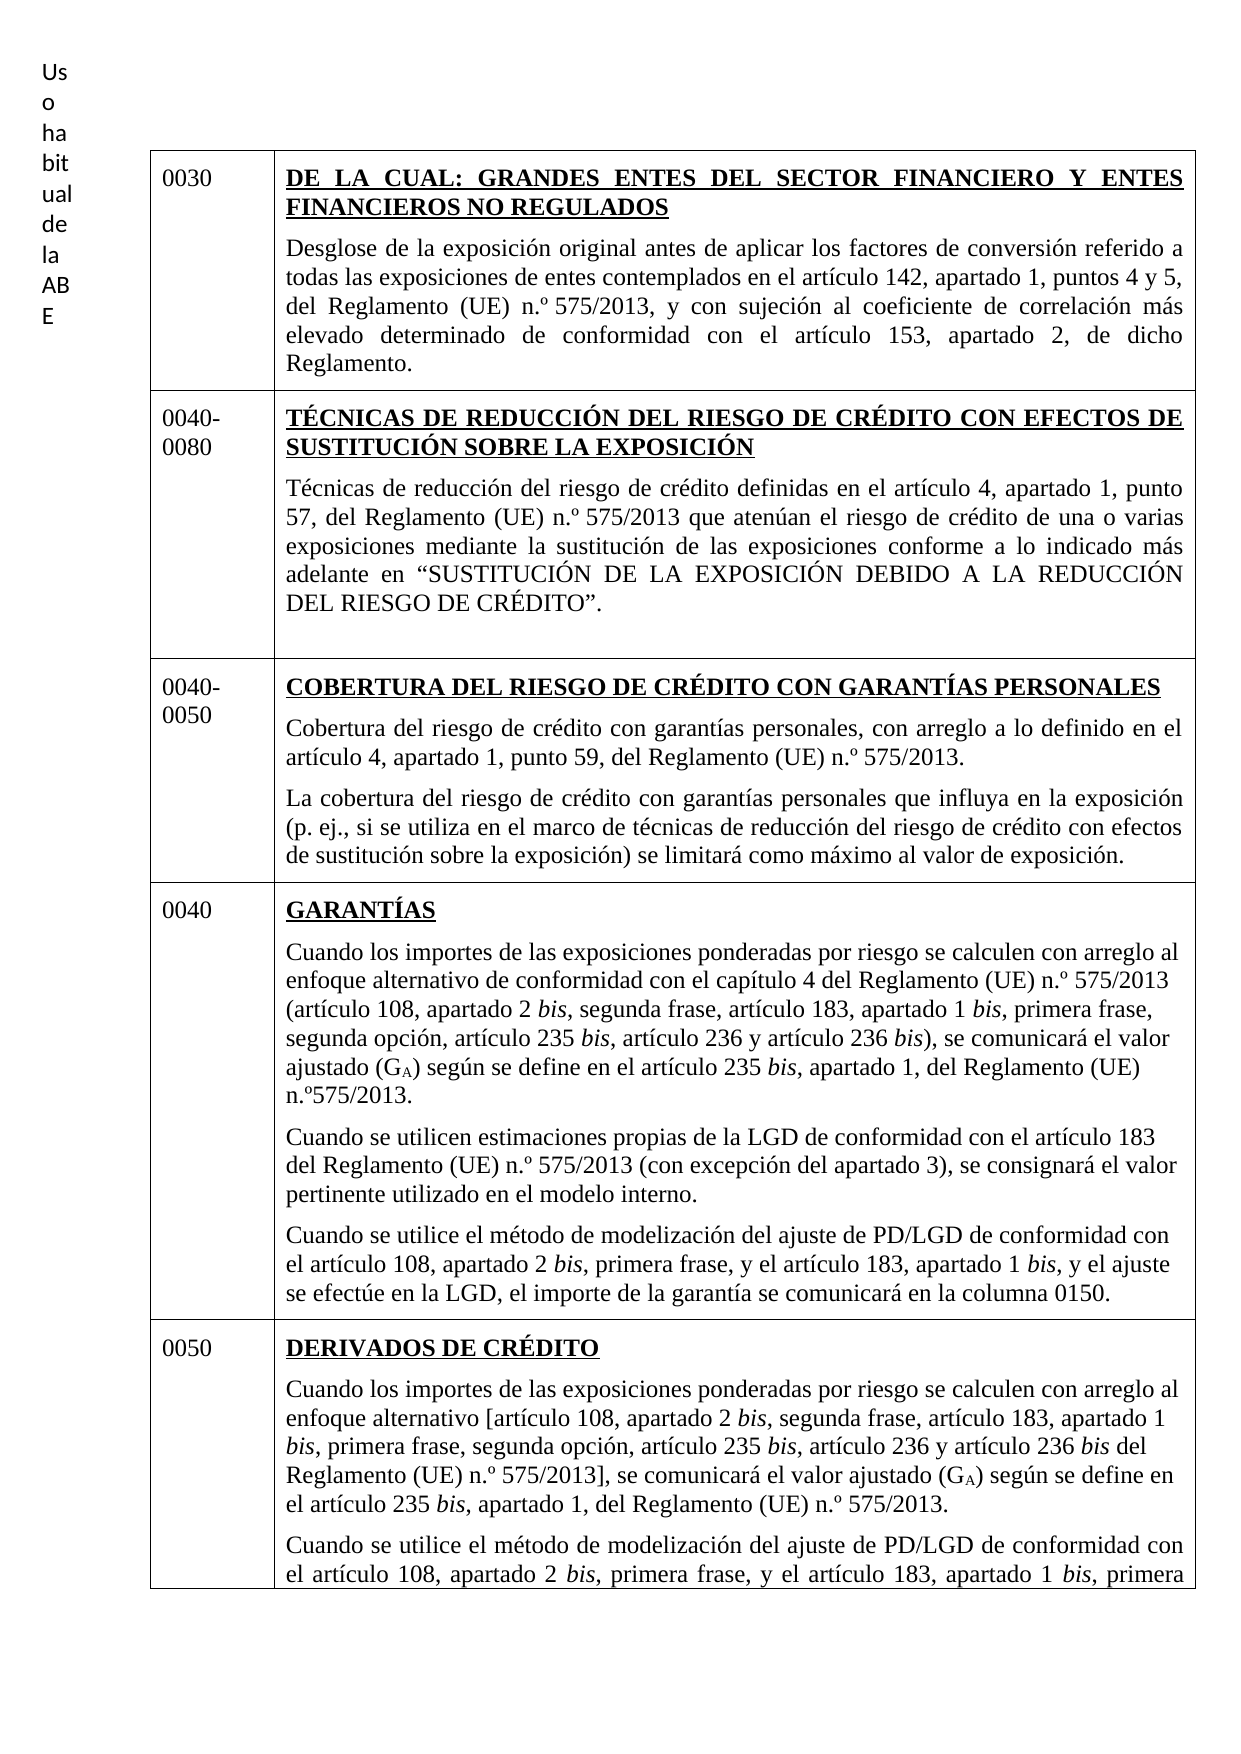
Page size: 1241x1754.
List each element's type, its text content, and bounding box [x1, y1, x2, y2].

table_cell 0040 [151, 883, 274, 1319]
table_cell 0040-0080 [151, 391, 274, 658]
table_cell COBERTURA DEL RIESGO DE CRÉDITO CON GARANTÍAS PERSONALES Cobertura del riesgo de crédito con garantías personales, con arreglo a lo definido en el artículo 4, apartado 1, punto 59, del Reglamento (UE) n.º 575/2013. La cobertura del riesgo de crédito con garantías personales que influya en la exposición (p. ej., si se utiliza en el marco de técnicas de reducción del riesgo de crédito con efectos de sustitución sobre la exposición) se limitará como máximo al valor de exposición. [275, 659, 1195, 882]
table_cell 0040-0050 [151, 659, 274, 882]
table_cell GARANTÍAS Cuando los importes de las exposiciones ponderadas por riesgo se calculen con arreglo al enfoque alternativo de conformidad con el capítulo 4 del Reglamento (UE) n.º 575/2013 (artículo 108, apartado 2 bis, segunda frase, artículo 183, apartado 1 bis, primera frase, segunda opción, artículo 235 bis, artículo 236 y artículo 236 bis), se comunicará el valor ajustado (GA) según se define en el artículo 235 bis, apartado 1, del Reglamento (UE) n.º575/2013. Cuando se utilicen estimaciones propias de la LGD de conformidad con el artículo 183 del Reglamento (UE) n.º 575/2013 (con excepción del apartado 3), se consignará el valor pertinente utilizado en el modelo interno. Cuando se utilice el método de modelización del ajuste de PD/LGD de conformidad con el artículo 108, apartado 2 bis, primera frase, y el artículo 183, apartado 1 bis, y el ajuste se efectúe en la LGD, el importe de la garantía se comunicará en la columna 0150. [275, 883, 1195, 1319]
table_cell DE LA CUAL: GRANDES ENTES DEL SECTOR FINANCIERO Y ENTES FINANCIEROS NO REGULADOS Desglose de la exposición original antes de aplicar los factores de conversión referido a todas las exposiciones de entes contemplados en el artículo 142, apartado 1, puntos 4 y 5, del Reglamento (UE) n.º 575/2013, y con sujeción al coeficiente de correlación más elevado determinado de conformidad con el artículo 153, apartado 2, de dicho Reglamento. [275, 151, 1195, 390]
table_cell TÉCNICAS DE REDUCCIÓN DEL RIESGO DE CRÉDITO CON EFECTOS DE SUSTITUCIÓN SOBRE LA EXPOSICIÓN Técnicas de reducción del riesgo de crédito definidas en el artículo 4, apartado 1, punto 57, del Reglamento (UE) n.º 575/2013 que atenúan el riesgo de crédito de una o varias exposiciones mediante la sustitución de las exposiciones conforme a lo indicado más adelante en “SUSTITUCIÓN DE LA EXPOSICIÓN DEBIDO A LA REDUCCIÓN DEL RIESGO DE CRÉDITO”. [275, 391, 1195, 658]
table_cell 0050 [151, 1320, 274, 1588]
table_cell 0030 [151, 151, 274, 390]
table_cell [275, 1320, 1195, 1588]
